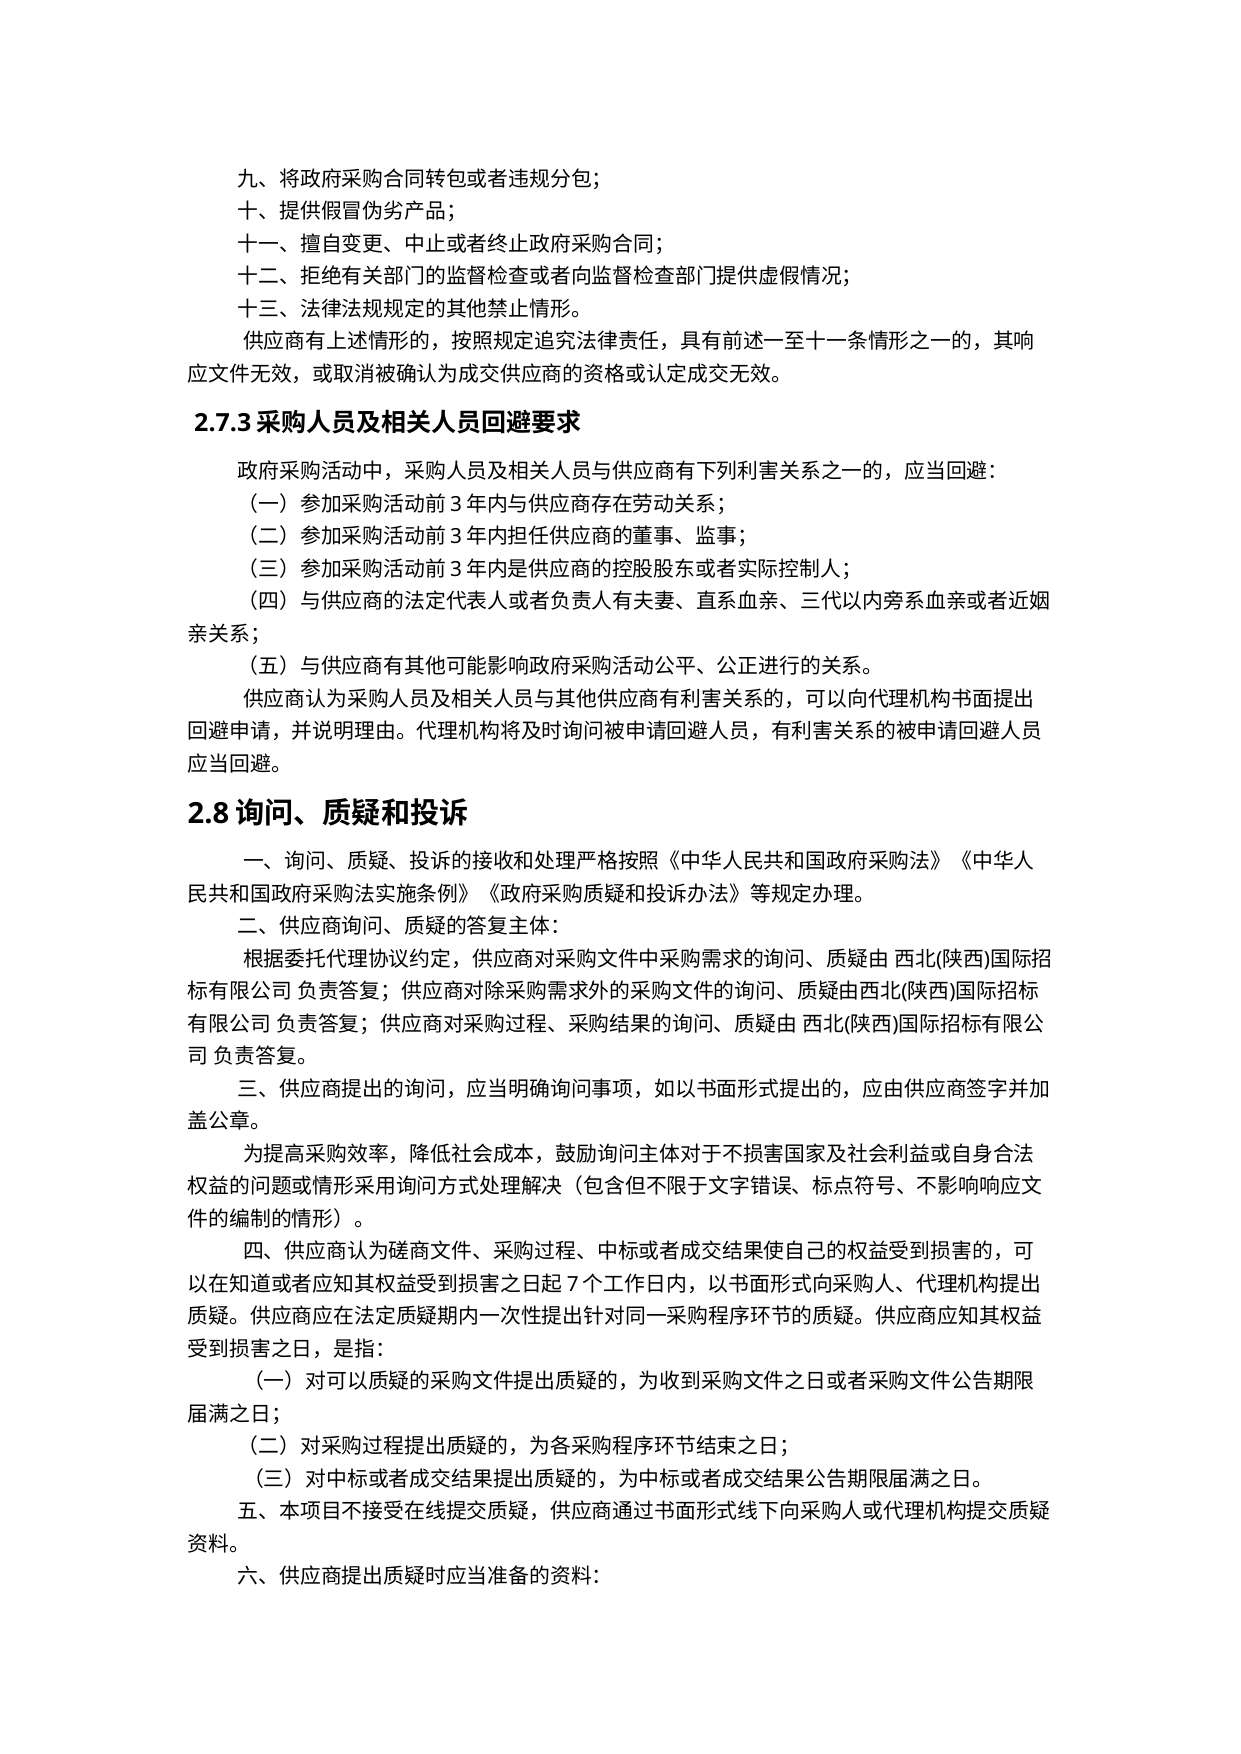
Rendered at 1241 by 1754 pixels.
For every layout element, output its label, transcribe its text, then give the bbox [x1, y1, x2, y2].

text 十二、拒绝有关部门的监督检查或者向监督检查部门提供虚假情况； [187, 259, 1053, 292]
text （一）参加采购活动前3年内与供应商存在劳动关系； [187, 487, 1053, 519]
text 四、供应商认为磋商文件、采购过程、中标或者成交结果使自己的权益受到损害的，可以在知道或者应知其权益受到损害之日起7个工作日内，以书面形式向采购人、代理机构提出质疑。供应商应在法定质疑期内一次性提出针对同一采购程序环节的质疑。供应商应知其权益受到损害之日，是指： [187, 1234, 1053, 1364]
text （四）与供应商的法定代表人或者负责人有夫妻、直系血亲、三代以内旁系血亲或者近姻亲关系； [187, 584, 1053, 649]
text （一）对可以质疑的采购文件提出质疑的，为收到采购文件之日或者采购文件公告期限届满之日； [187, 1364, 1053, 1429]
text 供应商认为采购人员及相关人员与其他供应商有利害关系的，可以向代理机构书面提出回避申请，并说明理由。代理机构将及时询问被申请回避人员，有利害关系的被申请回避人员应当回避。 [187, 682, 1053, 779]
text （二）对采购过程提出质疑的，为各采购程序环节结束之日； [187, 1429, 1053, 1462]
text 十一、擅自变更、中止或者终止政府采购合同； [187, 227, 1053, 259]
text 五、本项目不接受在线提交质疑，供应商通过书面形式线下向采购人或代理机构提交质疑资料。 [187, 1494, 1053, 1559]
text 九、将政府采购合同转包或者违规分包； [187, 162, 1053, 194]
text 根据委托代理协议约定，供应商对采购文件中采购需求的询问、质疑由 西北(陕西)国际招标有限公司 负责答复；供应商对除采购需求外的采购文件的询问、质疑由西北(陕西)国际招标有限公司 负责答复；供应商对采购过程、采购结果的询问、质疑由 西北(陕西)国际招标有限公司 负责答复。 [187, 942, 1053, 1072]
text 供应商有上述情形的，按照规定追究法律责任，具有前述一至十一条情形之一的，其响应文件无效，或取消被确认为成交供应商的资格或认定成交无效。 [187, 324, 1053, 389]
text 二、供应商询问、质疑的答复主体： [187, 909, 1053, 942]
text 十、提供假冒伪劣产品； [187, 194, 1053, 227]
text 三、供应商提出的询问，应当明确询问事项，如以书面形式提出的，应由供应商签字并加盖公章。 [187, 1072, 1053, 1137]
text （三）参加采购活动前3年内是供应商的控股股东或者实际控制人； [187, 552, 1053, 584]
text （三）对中标或者成交结果提出质疑的，为中标或者成交结果公告期限届满之日。 [187, 1462, 1053, 1494]
text （五）与供应商有其他可能影响政府采购活动公平、公正进行的关系。 [187, 649, 1053, 682]
text 为提高采购效率，降低社会成本，鼓励询问主体对于不损害国家及社会利益或自身合法权益的问题或情形采用询问方式处理解决（包含但不限于文字错误、标点符号、不影响响应文件的编制的情形）。 [187, 1137, 1053, 1234]
text 一、询问、质疑、投诉的接收和处理严格按照《中华人民共和国政府采购法》《中华人民共和国政府采购法实施条例》《政府采购质疑和投诉办法》等规定办理。 [187, 844, 1053, 909]
text 2.7.3采购人员及相关人员回避要求 [187, 389, 1053, 454]
text 十三、法律法规规定的其他禁止情形。 [187, 292, 1053, 324]
text 政府采购活动中，采购人员及相关人员与供应商有下列利害关系之一的，应当回避： [187, 454, 1053, 487]
text 2.8询问、质疑和投诉 [187, 779, 1053, 844]
text （二）参加采购活动前3年内担任供应商的董事、监事； [187, 519, 1053, 552]
text 六、供应商提出质疑时应当准备的资料： [187, 1559, 1053, 1592]
